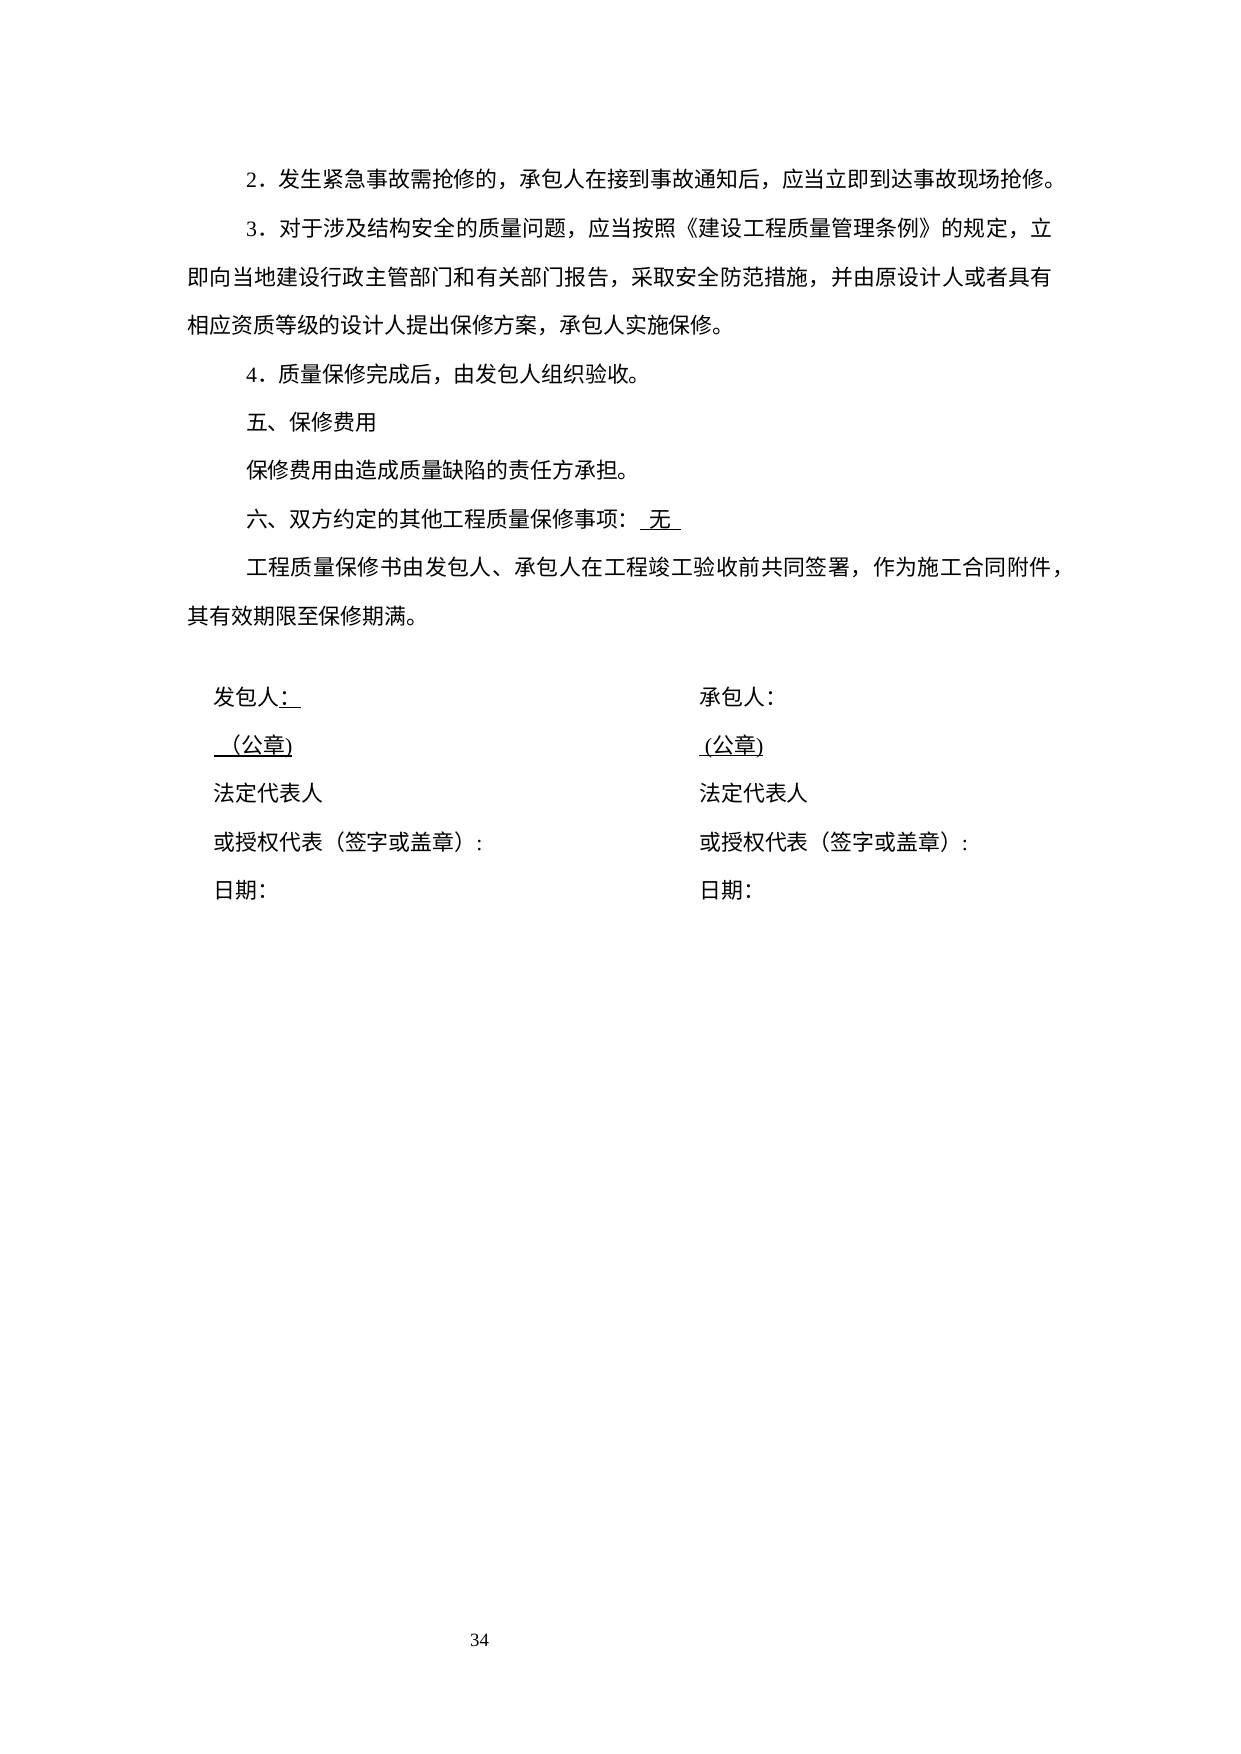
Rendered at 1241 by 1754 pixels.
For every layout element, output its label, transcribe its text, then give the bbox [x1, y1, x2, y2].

text 4．质量保修完成后，由发包人组织验收。 [187, 356, 1053, 389]
text 保修费用由造成质量缺陷的责任方承担。 [187, 453, 1053, 485]
table_header 发包人： （公章) 法定代表人 或授权代表（签字或盖章）: 日期： [202, 679, 688, 951]
text 2．发生紧急事故需抢修的，承包人在接到事故通知后，应当立即到达事故现场抢修。 [187, 162, 1053, 194]
text 六、双方约定的其他工程质量保修事项： 无 [187, 501, 1053, 534]
text 3．对于涉及结构安全的质量问题，应当按照《建设工程质量管理条例》的规定，立即向当地建设行政主管部门和有关部门报告，采取安全防范措施，并由原设计人或者具有相应资质等级的设计人提出保修方案，承包人实施保修。 [187, 210, 1053, 340]
table_header 承包人： (公章) 法定代表人 或授权代表（签字或盖章）: 日期： [688, 679, 1187, 951]
text 工程质量保修书由发包人、承包人在工程竣工验收前共同签署，作为施工合同附件，其有效期限至保修期满。 [187, 549, 1053, 631]
text 五、保修费用 [187, 404, 1053, 437]
